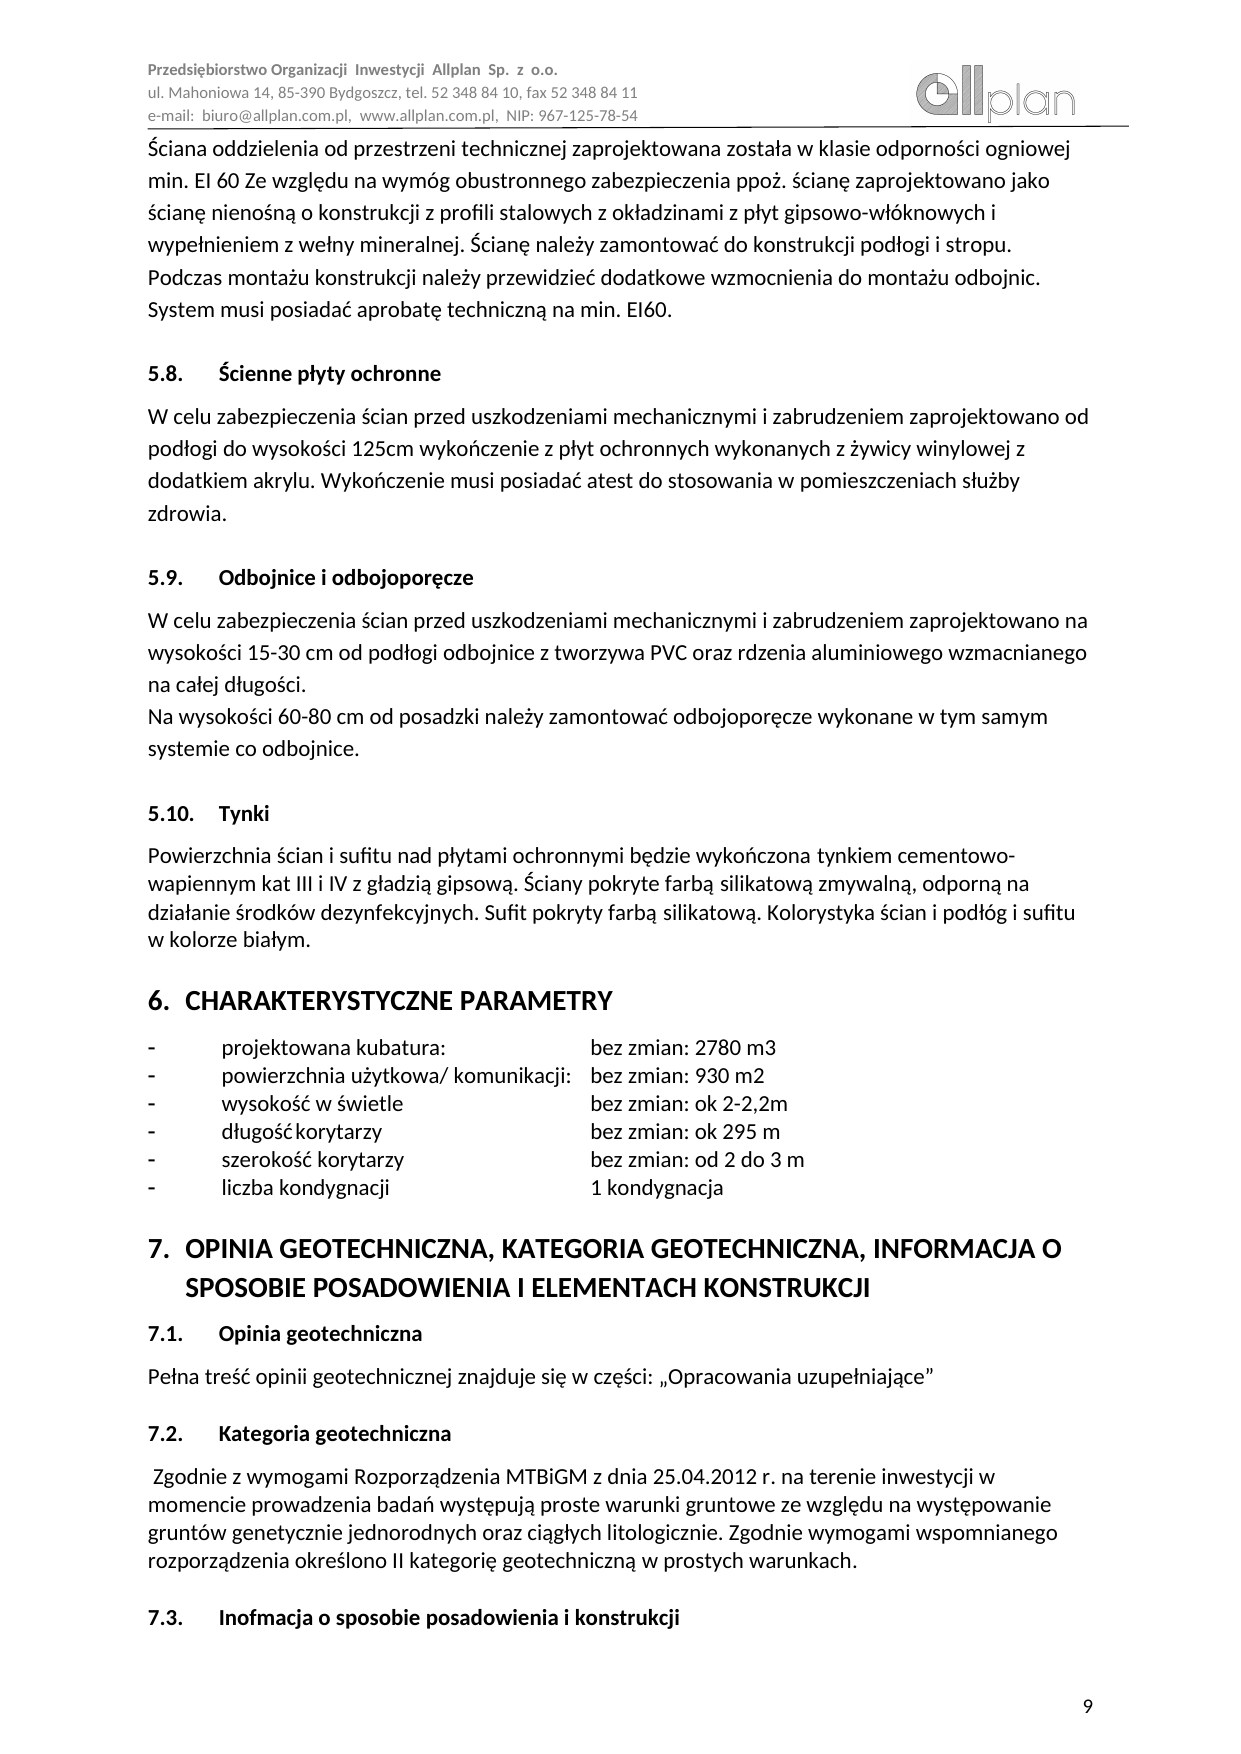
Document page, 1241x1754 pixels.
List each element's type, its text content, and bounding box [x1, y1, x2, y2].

text OPINIA GEOTECHNICZNA, KATEGORIA GEOTECHNICZNA, INFORMACJA O SPOSOBIE POSADOWIENIA I ELEMENTACH KONSTRUKCJI [148, 1230, 1093, 1304]
text Inofmacja o sposobie posadowienia i konstrukcji [148, 1603, 1093, 1631]
text W celu zabezpieczenia ścian przed uszkodzeniami mechanicznymi i zabrudzeniem zaprojektowano na wysokości 15-30 cm od podłogi odbojnice z tworzywa PVC oraz rdzenia aluminiowego wzmacnianego na całej długości. [148, 606, 1093, 698]
subtitle długość korytarzy bez zmian: ok 295 m [148, 1117, 1093, 1145]
text Opinia geotechniczna [148, 1319, 1093, 1348]
text Kategoria geotechniczna [148, 1419, 1093, 1447]
subtitle szerokość korytarzy bez zmian: od 2 do 3 m [148, 1145, 1093, 1173]
subtitle wysokość w świetle bez zmian: ok 2-2,2m [148, 1089, 1093, 1117]
subtitle projektowana kubatura: bez zmian: 2780 m3 [148, 1033, 1093, 1061]
picture [908, 59, 1080, 126]
text CHARAKTERYSTYCZNE PARAMETRY [148, 982, 1093, 1018]
text W celu zabezpieczenia ścian przed uszkodzeniami mechanicznymi i zabrudzeniem zaprojektowano od podłogi do wysokości 125cm wykończenie z płyt ochronnych wykonanych z żywicy winylowej z dodatkiem akrylu. Wykończenie musi posiadać atest do stosowania w pomieszczeniach służby zdrowia. [148, 402, 1093, 527]
subtitle powierzchnia użytkowa/ komunikacji: bez zmian: 930 m2 [148, 1061, 1093, 1089]
subtitle Zgodnie z wymogami Rozporządzenia MTBiGM z dnia 25.04.2012 r. na terenie inwestycji w momencie prowadzenia badań występują proste warunki gruntowe ze względu na występowanie gruntów genetycznie jednorodnych oraz ciągłych litologicznie. Zgodnie wymogami wspomnianego rozporządzenia określono II kategorię geotechniczną w prostych warunkach. [148, 1462, 1093, 1574]
text Tynki [148, 799, 1093, 827]
subtitle Pełna treść opinii geotechnicznej znajduje się w części: „Opracowania uzupełniające” [148, 1362, 1093, 1390]
text Ścienne płyty ochronne [148, 359, 1093, 387]
text Na wysokości 60-80 cm od posadzki należy zamontować odbojoporęcze wykonane w tym samym systemie co odbojnice. [148, 702, 1093, 762]
text Odbojnice i odbojoporęcze [148, 563, 1093, 591]
subtitle Powierzchnia ścian i sufitu nad płytami ochronnymi będzie wykończona tynkiem cementowo-wapiennym kat III i IV z gładzią gipsową. Ściany pokryte farbą silikatową zmywalną, odporną na działanie środków dezynfekcyjnych. Sufit pokryty farbą silikatową. Kolorystyka ścian i podłóg i sufitu w kolorze białym. [148, 842, 1093, 954]
subtitle liczba kondygnacji 1 kondygnacja [148, 1173, 1093, 1201]
text Ściana oddzielenia od przestrzeni technicznej zaprojektowana została w klasie odporności ogniowej min. EI 60 Ze względu na wymóg obustronnego zabezpieczenia ppoż. ścianę zaprojektowano jako ścianę nienośną o konstrukcji z profili stalowych z okładzinami z płyt gipsowo-włóknowych i wypełnieniem z wełny mineralnej. Ścianę należy zamontować do konstrukcji podłogi i stropu. Podczas montażu konstrukcji należy przewidzieć dodatkowe wzmocnienia do montażu odbojnic. System musi posiadać aprobatę techniczną na min. EI60. [148, 134, 1093, 323]
